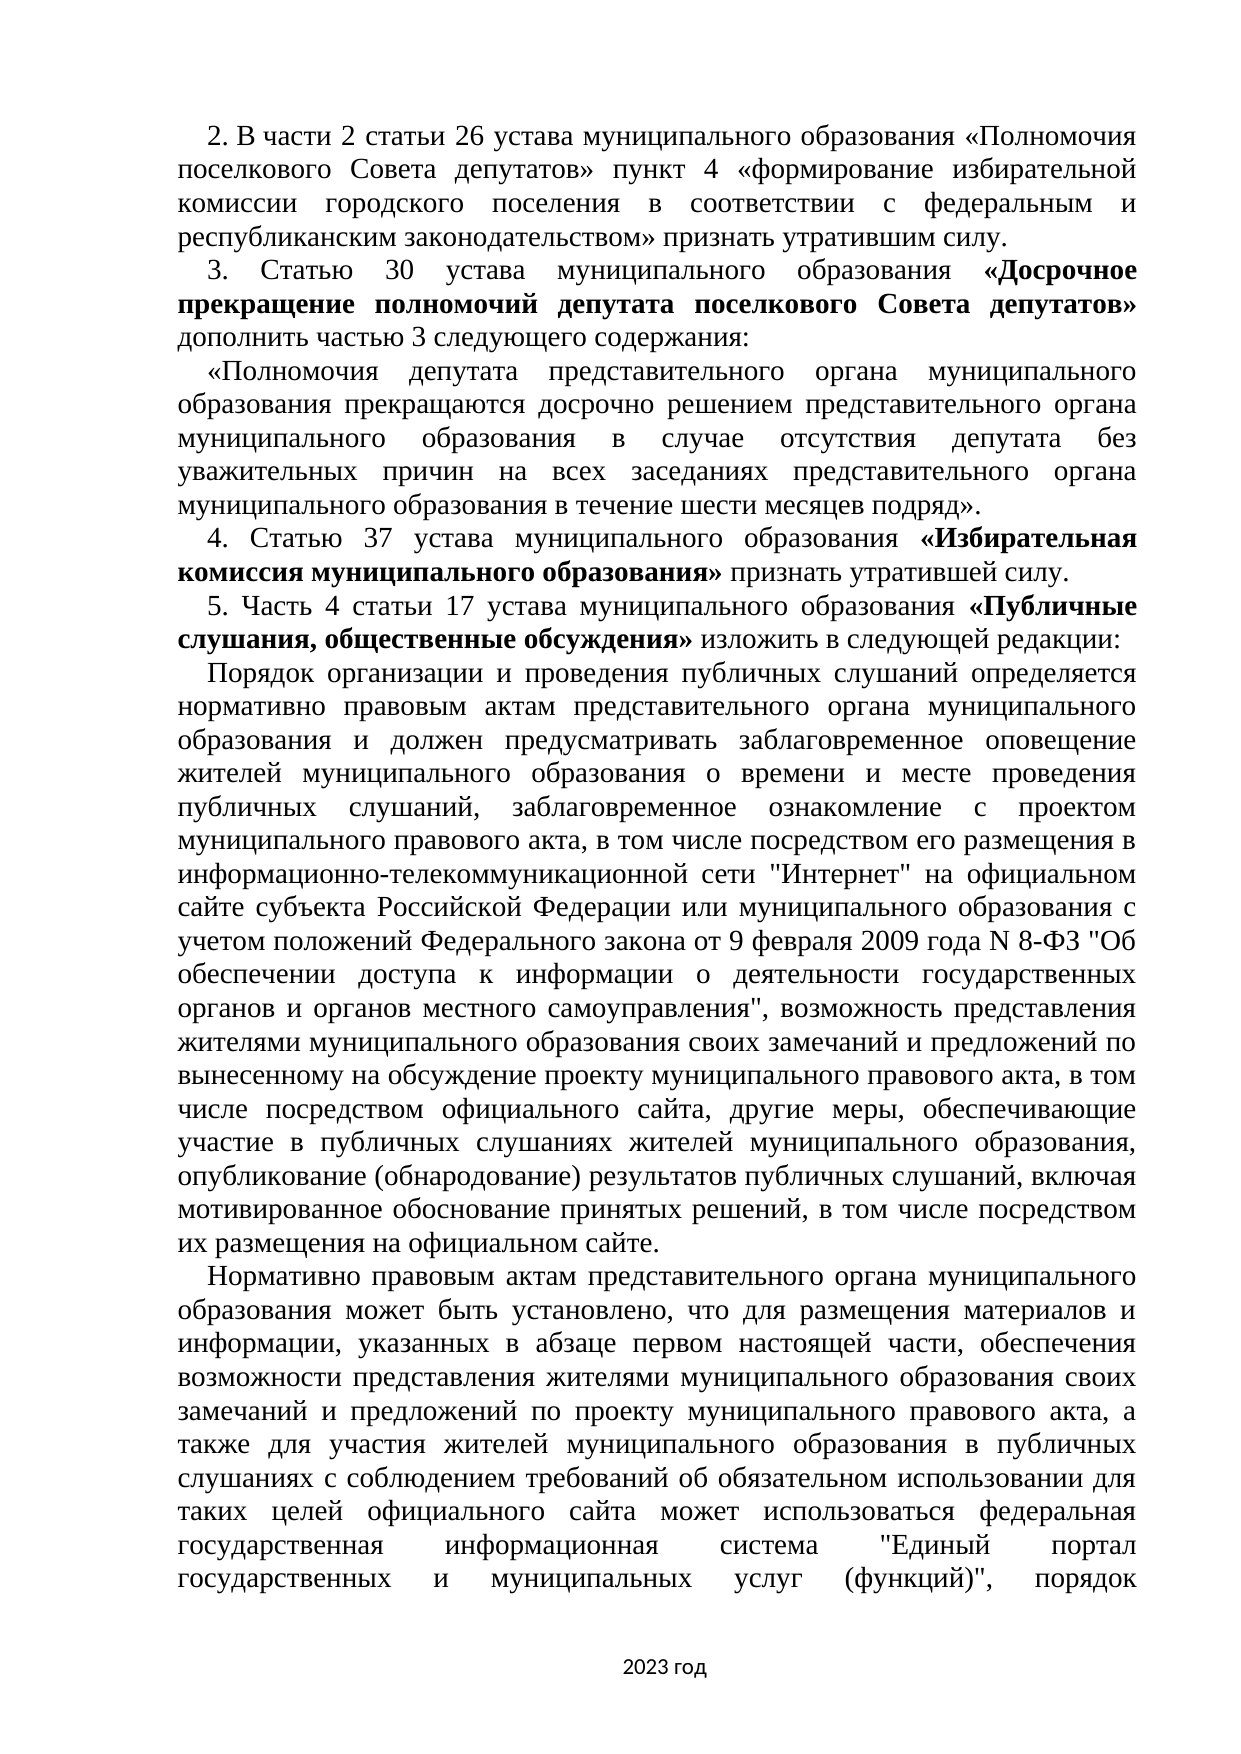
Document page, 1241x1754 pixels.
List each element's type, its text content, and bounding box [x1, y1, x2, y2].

text 4. Статью 37 устава муниципального образования «Избирательная комиссия муниципального образования» признать утратившей силу. [177, 521, 1137, 588]
text 5. Часть 4 статьи 17 устава муниципального образования «Публичные слушания, общественные обсуждения» изложить в следующей редакции: [177, 588, 1137, 655]
text Порядок организации и проведения публичных слушаний определяется нормативно правовым актам представительного органа муниципального образования и должен предусматривать заблаговременное оповещение жителей муниципального образования о времени и месте проведения публичных слушаний, заблаговременное ознакомление с проектом муниципального правового акта, в том числе посредством его размещения в информационно-телекоммуникационной сети "Интернет" на официальном сайте субъекта Российской Федерации или муниципального образования с учетом положений Федерального закона от 9 февраля 2009 года N 8-ФЗ "Об обеспечении доступа к информации о деятельности государственных органов и органов местного самоуправления", возможность представления жителями муниципального образования своих замечаний и предложений по вынесенному на обсуждение проекту муниципального правового акта, в том числе посредством официального сайта, другие меры, обеспечивающие участие в публичных слушаниях жителей муниципального образования, опубликование (обнародование) результатов публичных слушаний, включая мотивированное обоснование принятых решений, в том числе посредством их размещения на официальном сайте. [177, 655, 1137, 1258]
text «Полномочия депутата представительного органа муниципального образования прекращаются досрочно решением представительного органа муниципального образования в случае отсутствия депутата без уважительных причин на всех заседаниях представительного органа муниципального образования в течение шести месяцев подряд». [177, 353, 1137, 521]
text 2. В части 2 статьи 26 устава муниципального образования «Полномочия поселкового Совета депутатов» пункт 4 «формирование избирательной комиссии городского поселения в соответствии с федеральным и республиканским законодательством» признать утратившим силу. [177, 118, 1137, 252]
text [177, 1258, 1137, 1594]
text 3. Статью 30 устава муниципального образования «Досрочное прекращение полномочий депутата поселкового Совета депутатов» дополнить частью 3 следующего содержания: [177, 252, 1137, 353]
